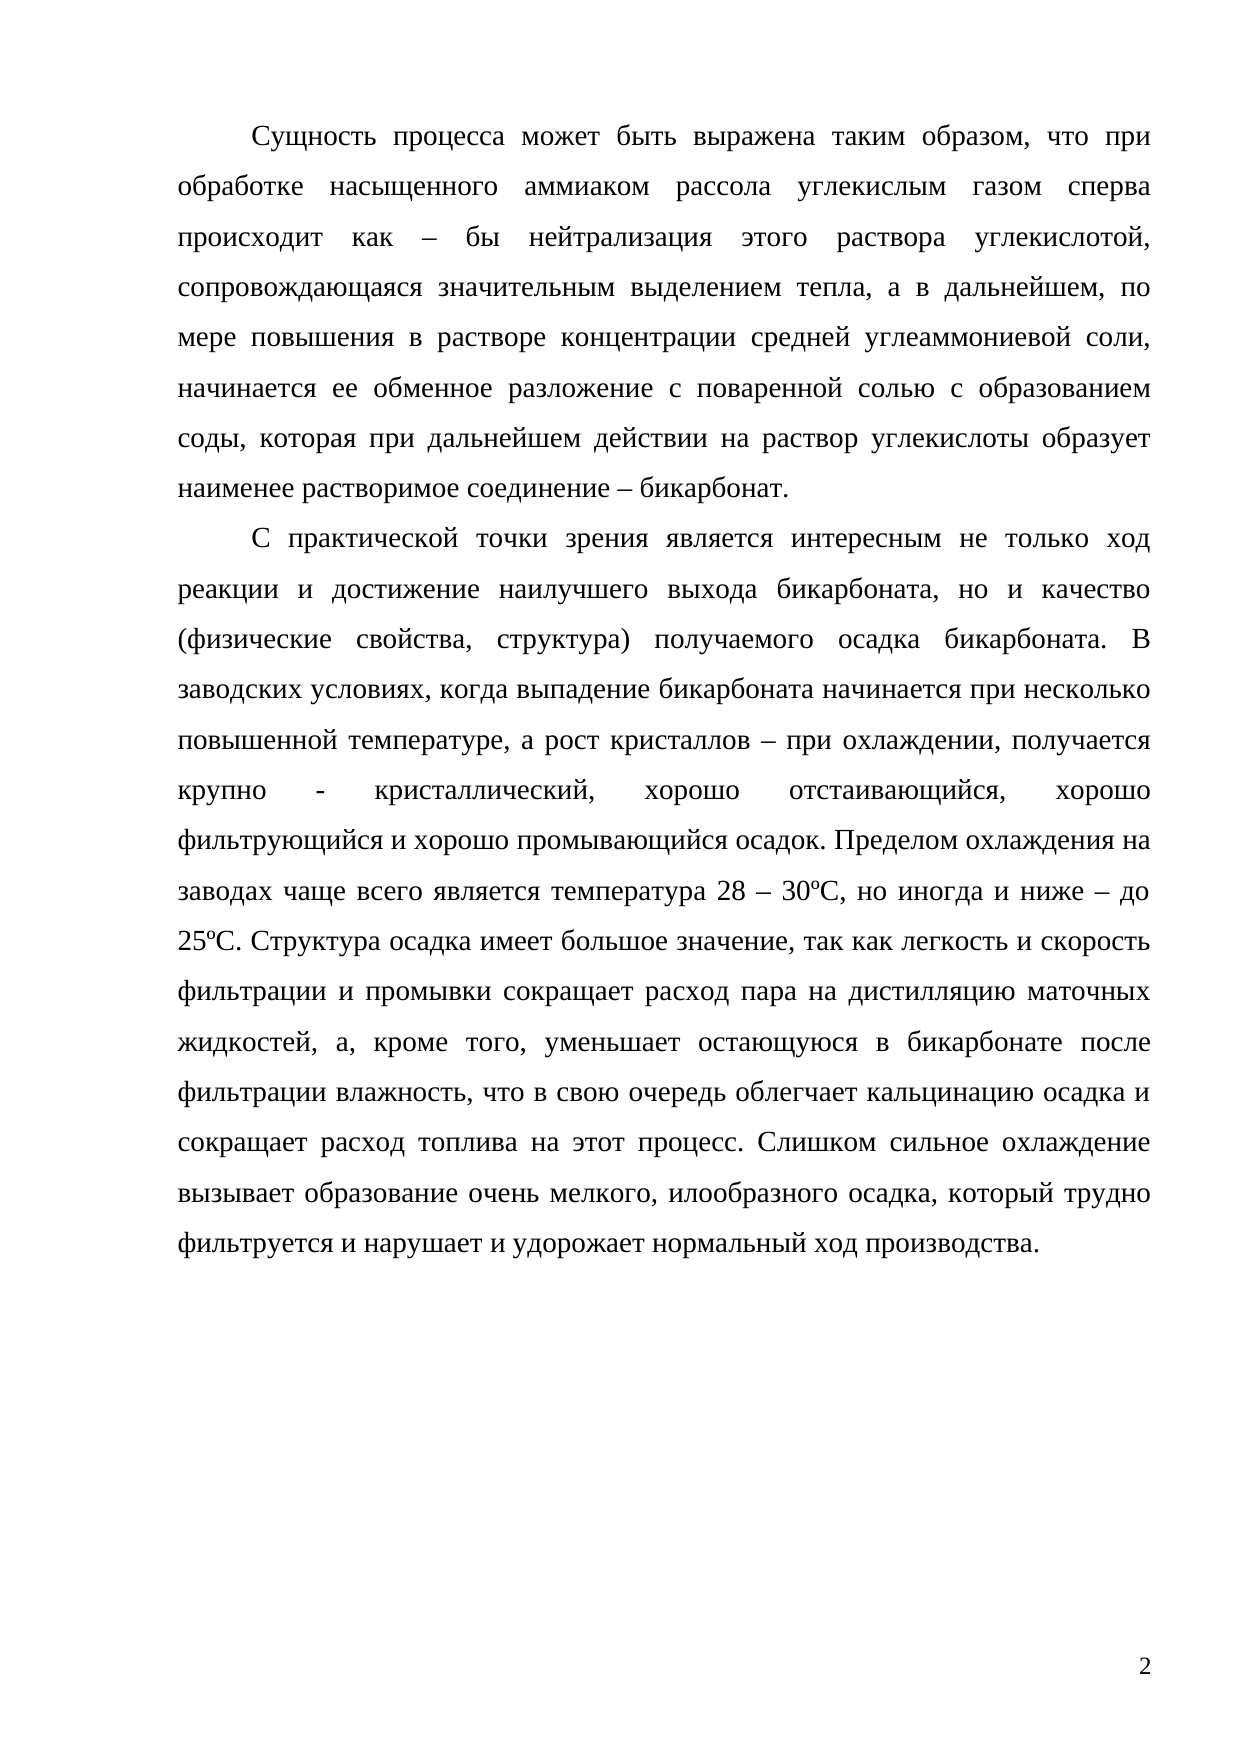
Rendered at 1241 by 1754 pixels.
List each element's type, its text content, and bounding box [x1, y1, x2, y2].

text С практической точки зрения является интересным не только ход реакции и достижение наилучшего выхода бикарбоната, но и качество (физические свойства, структура) получаемого осадка бикарбоната. В заводских условиях, когда выпадение бикарбоната начинается при несколько повышенной температуре, а рост кристаллов – при охлаждении, получается крупно - кристаллический, хорошо отстаивающийся, хорошо фильтрующийся и хорошо промывающийся осадок. Пределом охлаждения на заводах чаще всего является температура 28 – 30ºС, но иногда и ниже – до 25ºС. Структура осадка имеет большое значение, так как легкость и скорость фильтрации и промывки сокращает расход пара на дистилляцию маточных жидкостей, а, кроме того, уменьшает остающуюся в бикарбонате после фильтрации влажность, что в свою очередь облегчает кальцинацию осадка и сокращает расход топлива на этот процесс. Слишком сильное охлаждение вызывает образование очень мелкого, илообразного осадка, который трудно фильтруется и нарушает и удорожает нормальный ход производства. [177, 521, 1152, 1258]
text Сущность процесса может быть выражена таким образом, что при обработке насыщенного аммиаком рассола углекислым газом сперва происходит как – бы нейтрализация этого раствора углекислотой, сопровождающаяся значительным выделением тепла, а в дальнейшем, по мере повышения в растворе концентрации средней углеаммониевой соли, начинается ее обменное разложение с поваренной солью с образованием соды, которая при дальнейшем действии на раствор углекислоты образует наименее растворимое соединение – бикарбонат. [177, 118, 1152, 504]
